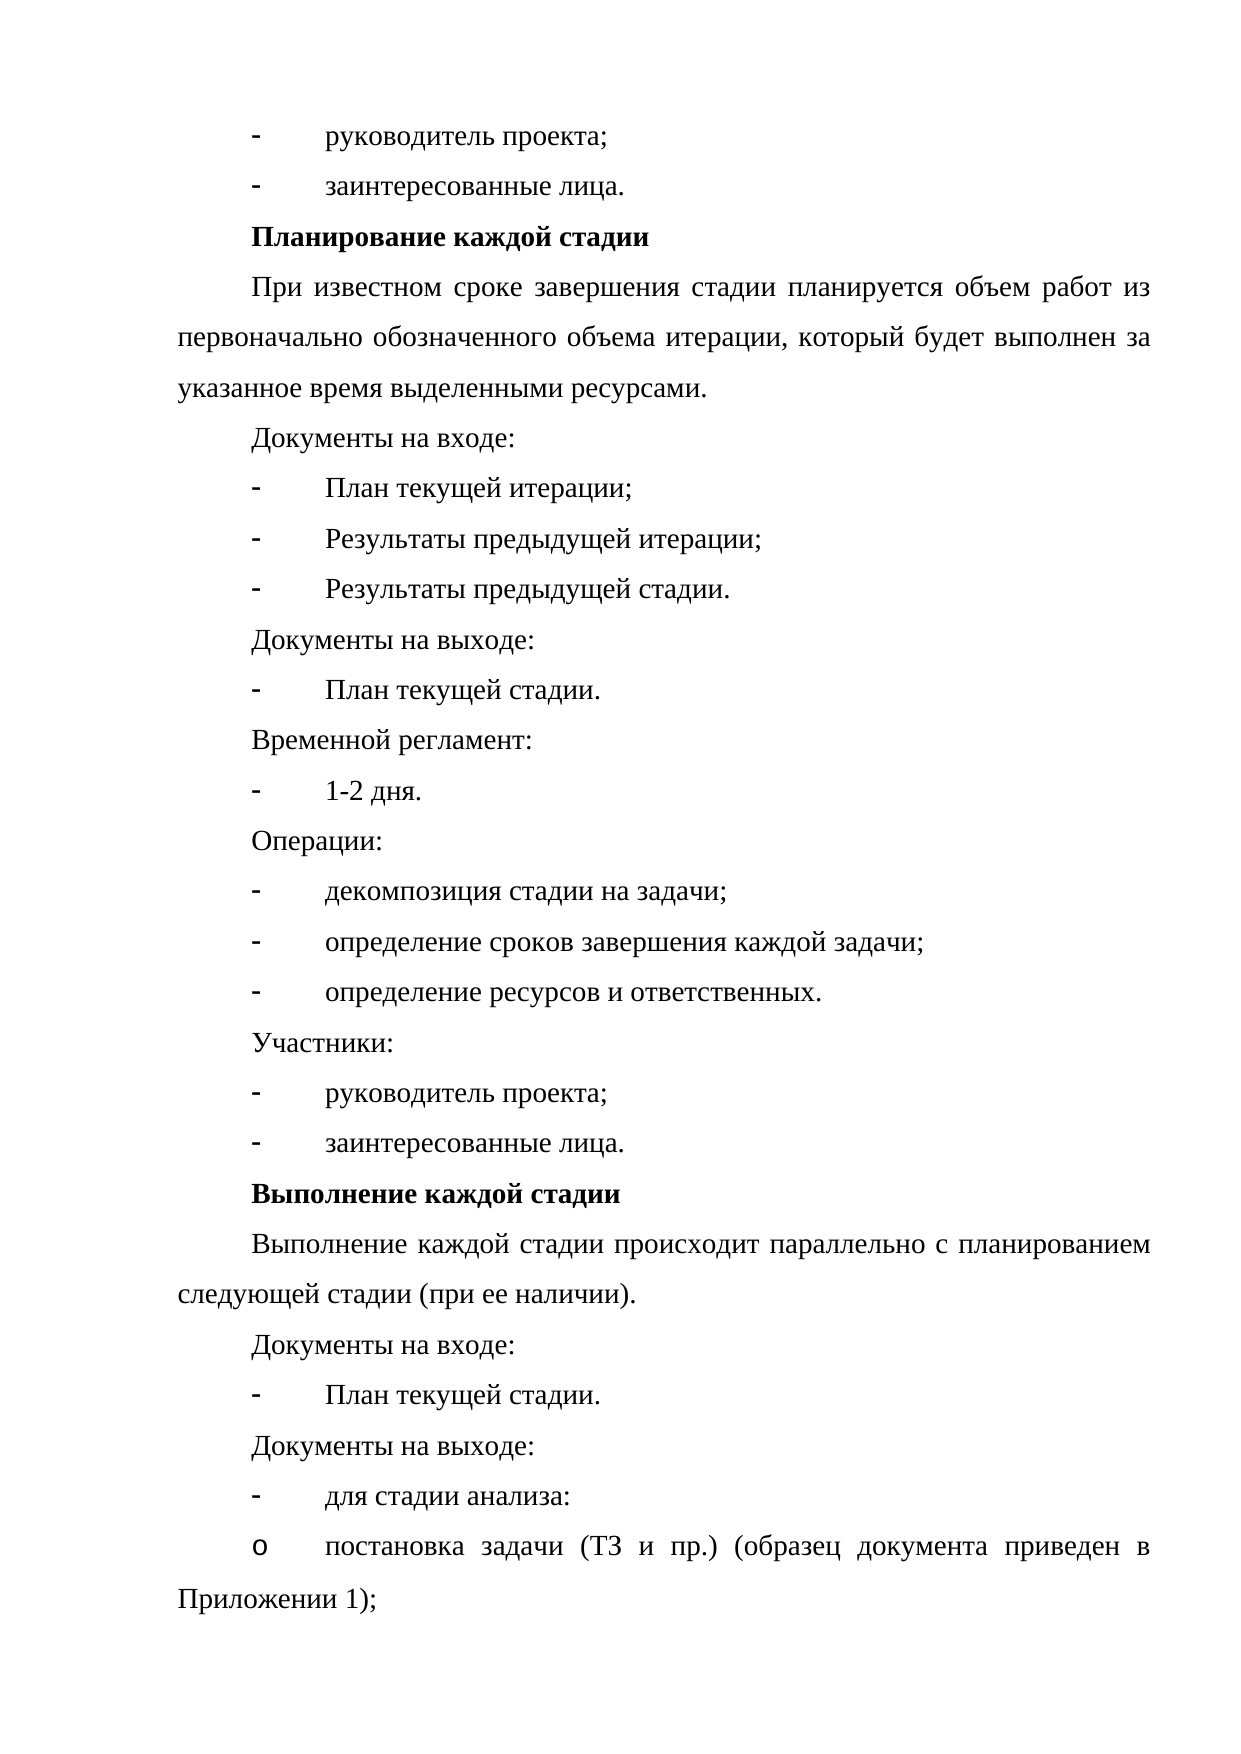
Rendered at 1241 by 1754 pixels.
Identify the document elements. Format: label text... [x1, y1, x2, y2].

list определение сроков завершения каждой задачи; [177, 924, 1152, 958]
list заинтересованные лица. [177, 168, 1152, 202]
text Временной регламент: [177, 722, 1152, 756]
list План текущей итерации; [177, 471, 1152, 504]
list Результаты предыдущей итерации; [177, 521, 1152, 554]
list руководитель проекта; [177, 1075, 1152, 1109]
list декомпозиция стадии на задачи; [177, 873, 1152, 907]
list заинтересованные лица. [177, 1126, 1152, 1159]
list для стадии анализа: [177, 1478, 1152, 1512]
list постановка задачи (ТЗ и пр.) (образец документа приведен в Приложении 1); [177, 1528, 1152, 1615]
text Документы на выходе: [177, 1428, 1152, 1461]
list руководитель проекта; [177, 118, 1152, 152]
text Операции: [177, 823, 1152, 857]
subtitle Выполнение каждой стадии [177, 1176, 1152, 1209]
subtitle Планирование каждой стадии [177, 219, 1152, 252]
list Результаты предыдущей стадии. [177, 571, 1152, 605]
list План текущей стадии. [177, 672, 1152, 706]
text Участники: [177, 1025, 1152, 1058]
text При известном сроке завершения стадии планируется объем работ из первоначально обозначенного объема итерации, который будет выполнен за указанное время выделенными ресурсами. [177, 269, 1152, 403]
text Документы на входе: [177, 1327, 1152, 1360]
list 1-2 дня. [177, 773, 1152, 806]
list План текущей стадии. [177, 1377, 1152, 1411]
text Выполнение каждой стадии происходит параллельно с планированием следующей стадии (при ее наличии). [177, 1226, 1152, 1310]
list определение ресурсов и ответственных. [177, 974, 1152, 1008]
text Документы на выходе: [177, 622, 1152, 655]
text Документы на входе: [177, 420, 1152, 454]
